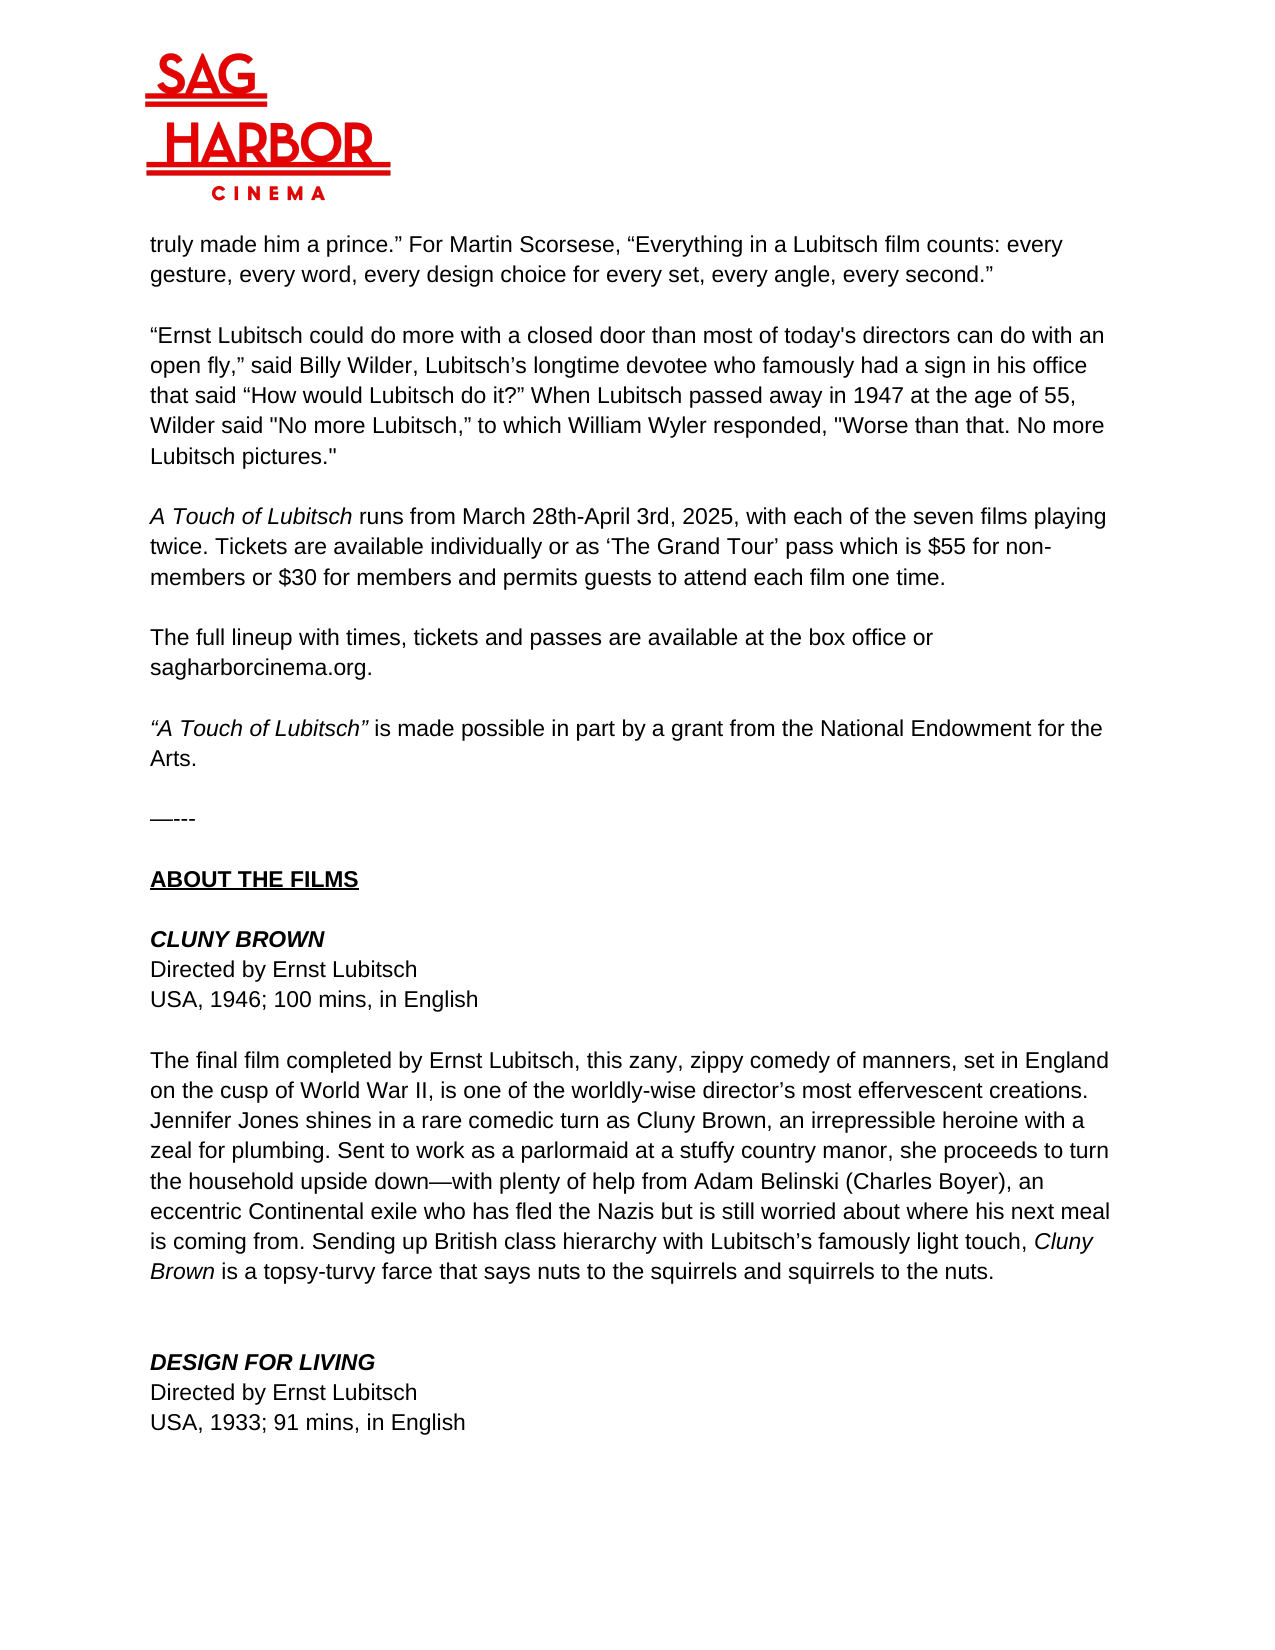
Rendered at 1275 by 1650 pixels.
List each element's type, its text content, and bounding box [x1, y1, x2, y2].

text Directed by Ernst Lubitsch [150, 956, 1125, 982]
text The full lineup with times, tickets and passes are available at the box office or sagharborcinema.org. [150, 624, 1125, 680]
text DESIGN FOR LIVING [150, 1349, 1125, 1375]
text ABOUT THE FILMS [150, 866, 1125, 892]
text USA, 1946; 100 mins, in English [150, 986, 1125, 1013]
text USA, 1933; 91 mins, in English [150, 1409, 1125, 1436]
text A Touch of Lubitsch runs from March 28th-April 3rd, 2025, with each of the seven films playing twice. Tickets are available individually or as ‘The Grand Tour’ pass which is $55 for non-members or $30 for members and permits guests to attend each film one time. [150, 503, 1125, 590]
text “A Touch of Lubitsch” is made possible in part by a grant from the National Endowment for the Arts. [150, 714, 1125, 771]
text Directed by Ernst Lubitsch [150, 1379, 1125, 1405]
text “Ernst Lubitsch could do more with a closed door than most of today's directors can do with an open fly,” said Billy Wilder, Lubitsch’s longtime devotee who famously had a sign in his office that said “How would Lubitsch do it?” When Lubitsch passed away in 1947 at the age of 55, Wilder said "No more Lubitsch,” to which William Wyler responded, "Worse than that. No more Lubitsch pictures." [150, 322, 1125, 469]
text CLUNY BROWN [150, 926, 1125, 952]
text —--- [150, 805, 1125, 831]
text The final film completed by Ernst Lubitsch, this zany, zippy comedy of manners, set in England on the cusp of World War II, is one of the worldly-wise director’s most effervescent creations. Jennifer Jones shines in a rare comedic turn as Cluny Brown, an irrepressible heroine with a zeal for plumbing. Sent to work as a parlormaid at a stuffy country manor, she proceeds to turn the household upside down—with plenty of help from Adam Belinski (Charles Boyer), an eccentric Continental exile who has fled the Nazis but is still worried about where his next meal is coming from. Sending up British class hierarchy with Lubitsch’s famously light touch, Cluny Brown is a topsy-turvy farce that says nuts to the squirrels and squirrels to the nuts. [150, 1047, 1125, 1284]
picture [118, 28, 425, 228]
